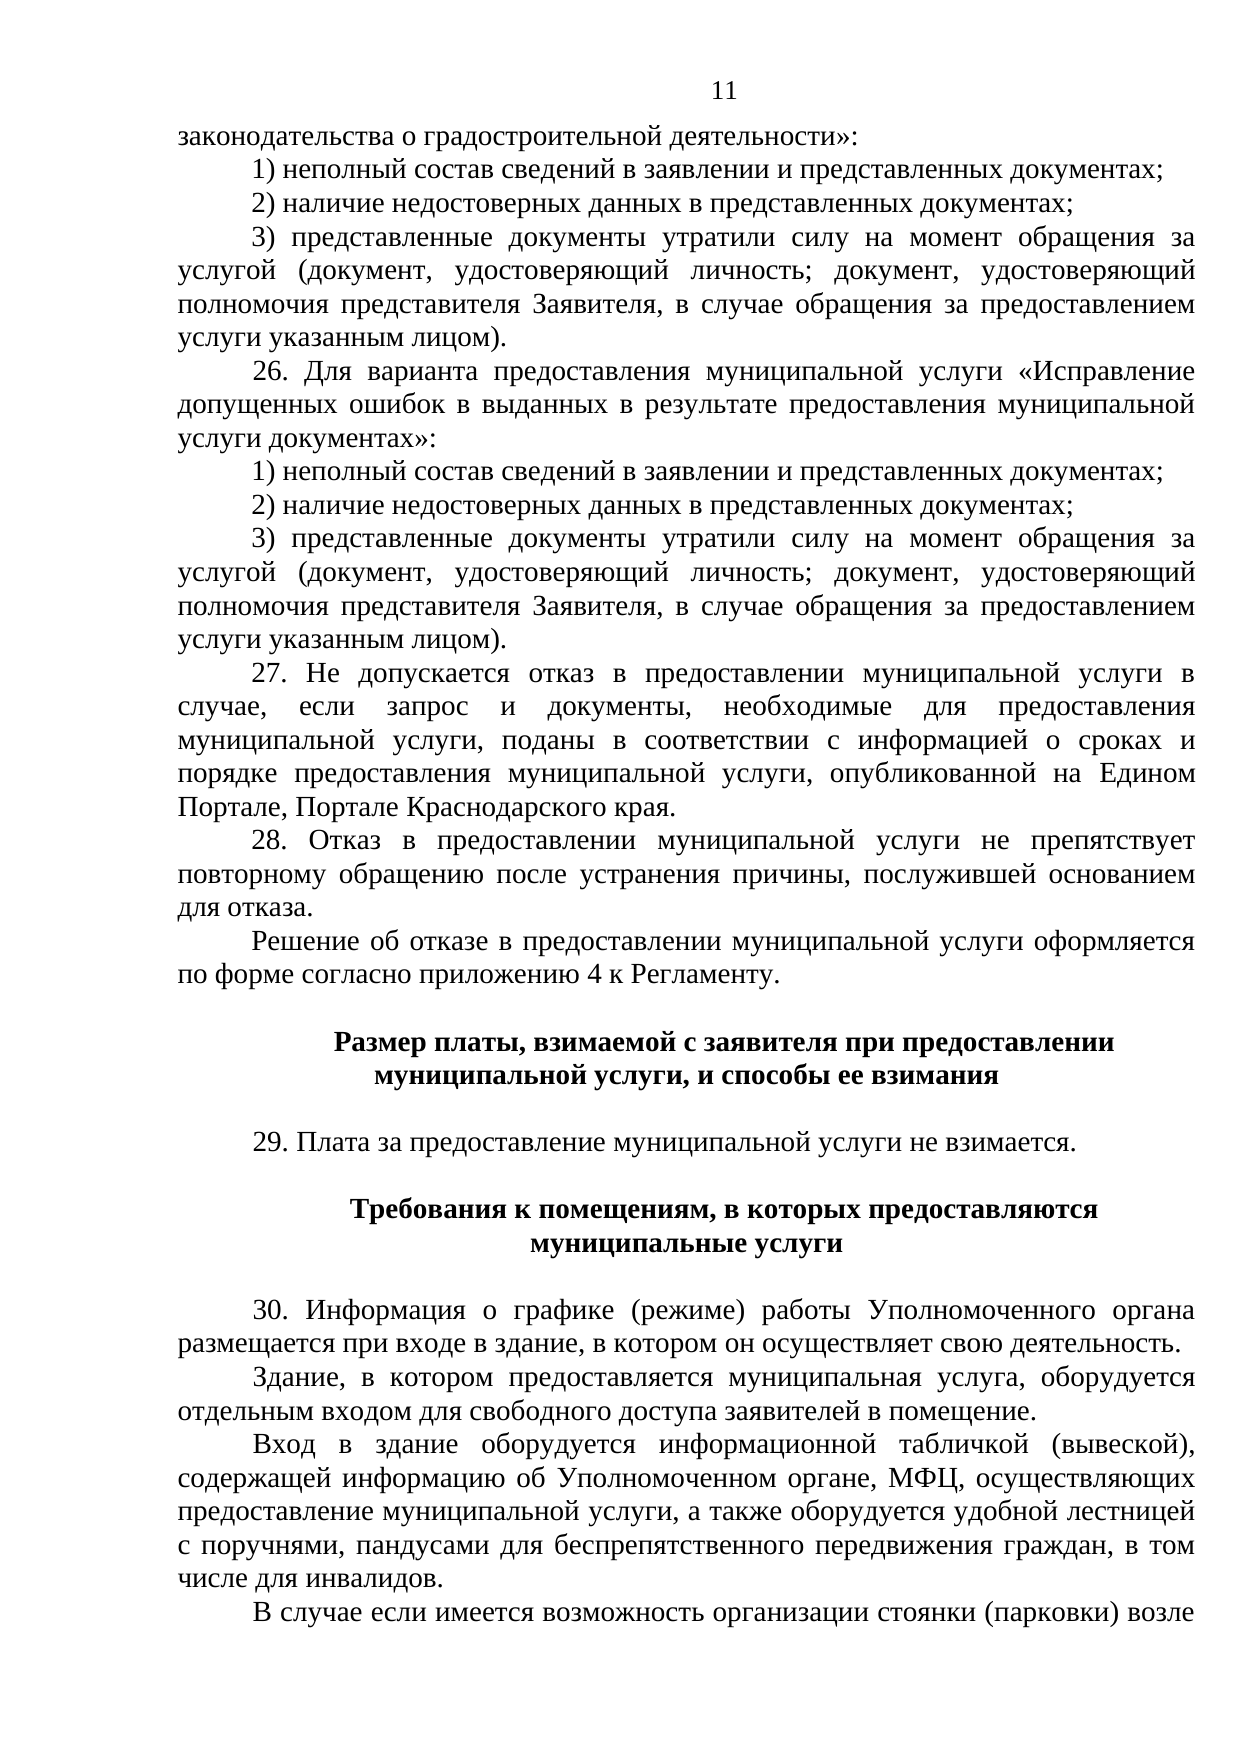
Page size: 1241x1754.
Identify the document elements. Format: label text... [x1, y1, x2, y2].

text 3) представленные документы утратили силу на момент обращения за услугой (документ, удостоверяющий личность; документ, удостоверяющий полномочия представителя Заявителя, в случае обращения за предоставлением услуги указанным лицом). [177, 521, 1196, 655]
text 29. Плата за предоставление муниципальной услуги не взимается. [177, 1124, 1196, 1158]
text 3) представленные документы утратили силу на момент обращения за услугой (документ, удостоверяющий личность; документ, удостоверяющий полномочия представителя Заявителя, в случае обращения за предоставлением услуги указанным лицом). [177, 219, 1196, 353]
subtitle Размер платы, взимаемой с заявителя при предоставлении муниципальной услуги, и способы ее взимания [177, 1024, 1196, 1091]
text Здание, в котором предоставляется муниципальная услуга, оборудуется отдельным входом для свободного доступа заявителей в помещение. [177, 1359, 1196, 1426]
text 1) неполный состав сведений в заявлении и представленных документах; [177, 453, 1196, 487]
text 1) неполный состав сведений в заявлении и представленных документах; [177, 152, 1196, 185]
text 26. Для варианта предоставления муниципальной услуги «Исправление допущенных ошибок в выданных в результате предоставления муниципальной услуги документах»: [177, 353, 1196, 453]
subtitle Решение об отказе в предоставлении муниципальной услуги оформляется по форме согласно приложению 4 к Регламенту. [177, 923, 1196, 990]
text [177, 118, 1196, 152]
text Вход в здание оборудуется информационной табличкой (вывеской), содержащей информацию об Уполномоченном органе, МФЦ, осуществляющих предоставление муниципальной услуги, а также оборудуется удобной лестницей с поручнями, пандусами для беспрепятственного передвижения граждан, в том числе для инвалидов. [177, 1426, 1196, 1594]
text 27. Не допускается отказ в предоставлении муниципальной услуги в случае, если запрос и документы, необходимые для предоставления муниципальной услуги, поданы в соответствии с информацией о сроках и порядке предоставления муниципальной услуги, опубликованной на Едином Портале, Портале Краснодарского края. [177, 655, 1196, 822]
text 28. Отказ в предоставлении муниципальной услуги не препятствует повторному обращению после устранения причины, послужившей основанием для отказа. [177, 822, 1196, 923]
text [177, 1594, 1196, 1627]
text 2) наличие недостоверных данных в представленных документах; [177, 487, 1196, 521]
text 2) наличие недостоверных данных в представленных документах; [177, 185, 1196, 219]
text 30. Информация о графике (режиме) работы Уполномоченного органа размещается при входе в здание, в котором он осуществляет свою деятельность. [177, 1292, 1196, 1359]
subtitle Требования к помещениям, в которых предоставляются муниципальные услуги [177, 1191, 1196, 1258]
